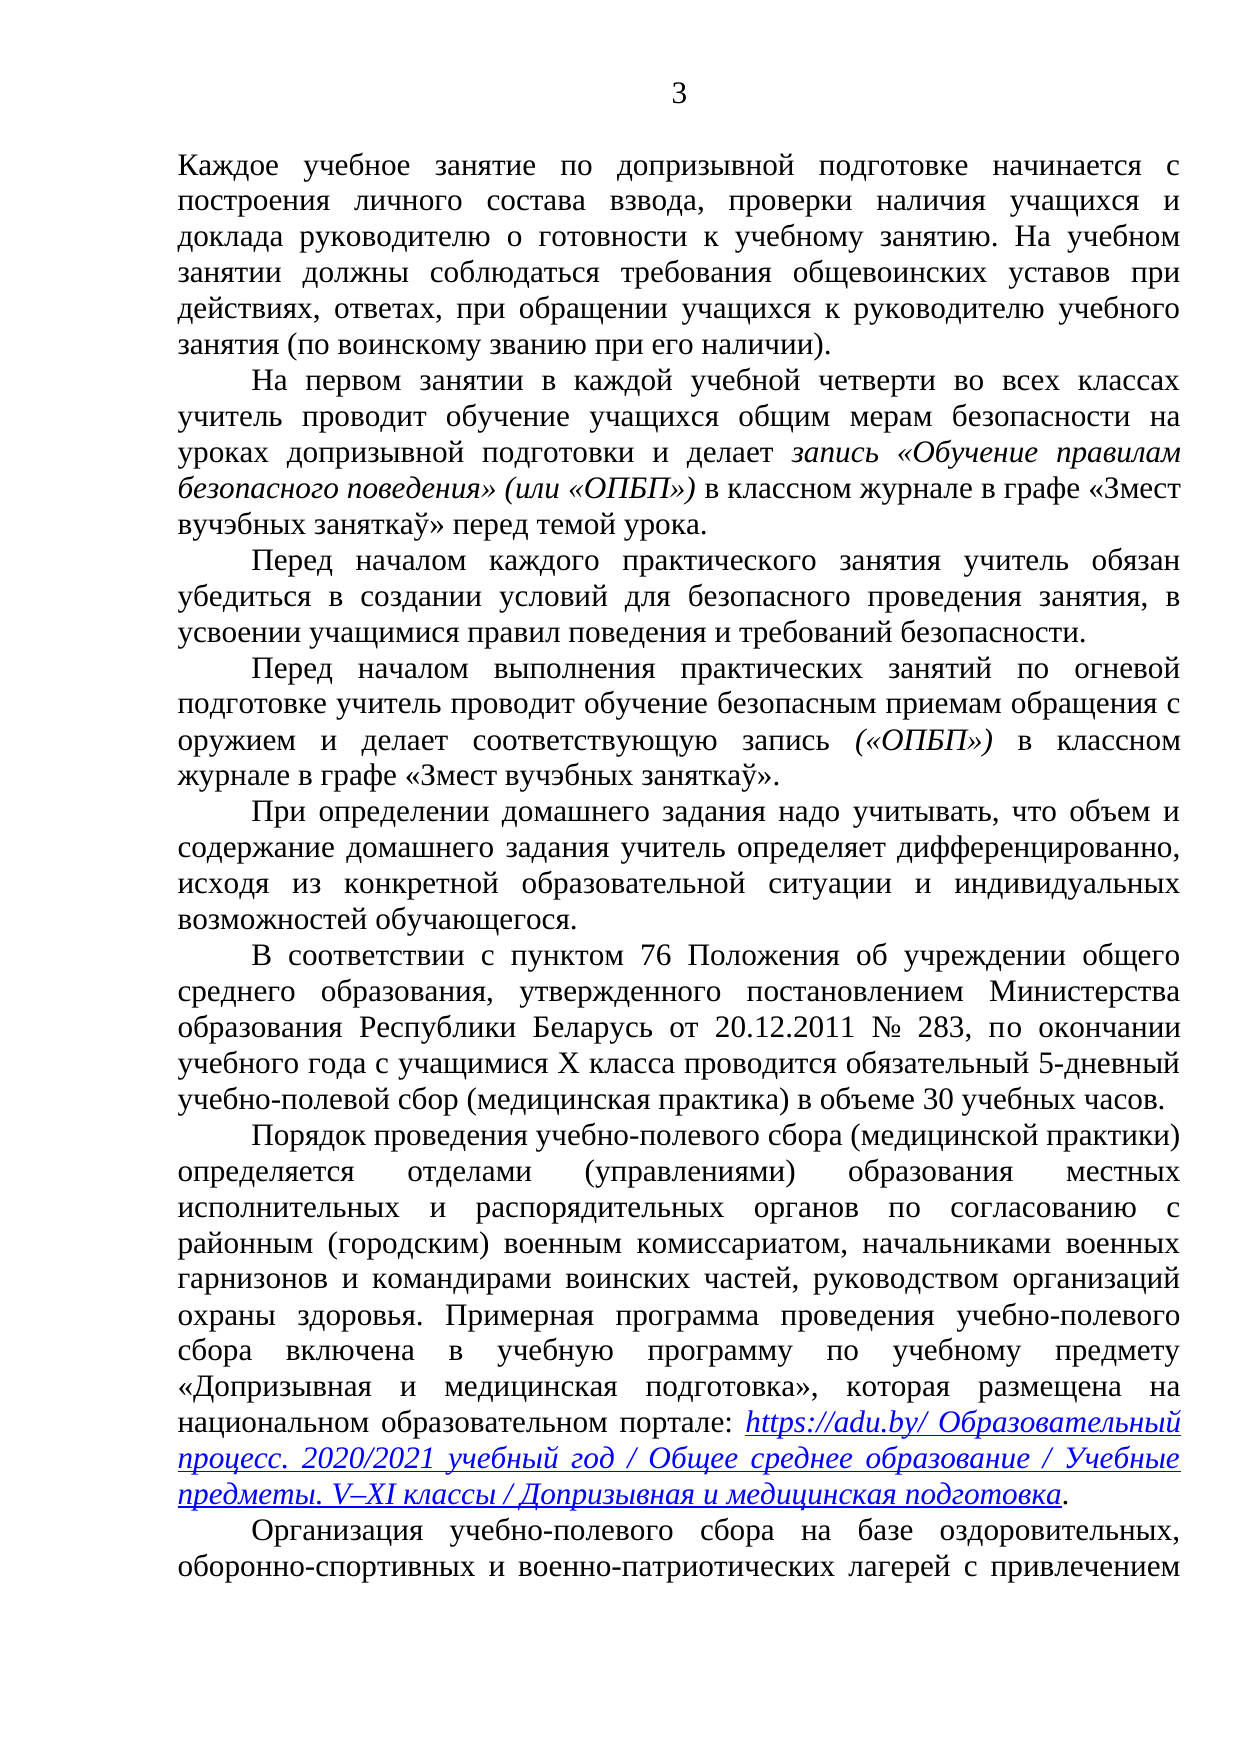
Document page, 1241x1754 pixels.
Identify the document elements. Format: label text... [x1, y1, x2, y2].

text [177, 146, 1181, 361]
text На первом занятии в каждой учебной четверти во всех классах учитель проводит обучение учащихся общим мерам безопасности на уроках допризывной подготовки и делает запись «Обучение правилам безопасного поведения» (или «ОПБП») в классном журнале в графе «Змест вучэбных заняткаў» перед темой урока. [177, 361, 1181, 541]
text В соответствии с пунктом 76 Положения об учреждении общего среднего образования, утвержденного постановлением Министерства образования Республики Беларусь от 20.12.2011 № 283, по окончании учебного года с учащимися X класса проводится обязательный 5-дневный учебно-полевой сбор (медицинская практика) в объеме 30 учебных часов. [177, 936, 1181, 1116]
text При определении домашнего задания надо учитывать, что объем и содержание домашнего задания учитель определяет дифференцированно, исходя из конкретной образовательной ситуации и индивидуальных возможностей обучающегося. [177, 793, 1181, 936]
text Порядок проведения учебно-полевого сбора (медицинской практики) определяется отделами (управлениями) образования местных исполнительных и распорядительных органов по согласованию с районным (городским) военным комиссариатом, начальниками военных гарнизонов и командирами воинских частей, руководством организаций охраны здоровья. Примерная программа проведения учебно-полевого сбора включена в учебную программу по учебному предмету «Допризывная и медицинская подготовка», которая размещена на национальном образовательном портале: https://adu.by/ Образовательный процесс. 2020/2021 учебный год / Общее среднее образование / Учебные предметы. V–XI классы / Допризывная и медицинская подготовка. [177, 1116, 1181, 1471]
text Перед началом выполнения практических занятий по огневой подготовке учитель проводит обучение безопасным приемам обращения с оружием и делает соответствующую запись («ОПБП») в классном журнале в графе «Змест вучэбных заняткаў». [177, 649, 1181, 793]
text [177, 1511, 1181, 1583]
text Перед началом каждого практического занятия учитель обязан убедиться в создании условий для безопасного проведения занятия, в усвоении учащимися правил поведения и требований безопасности. [177, 541, 1181, 649]
